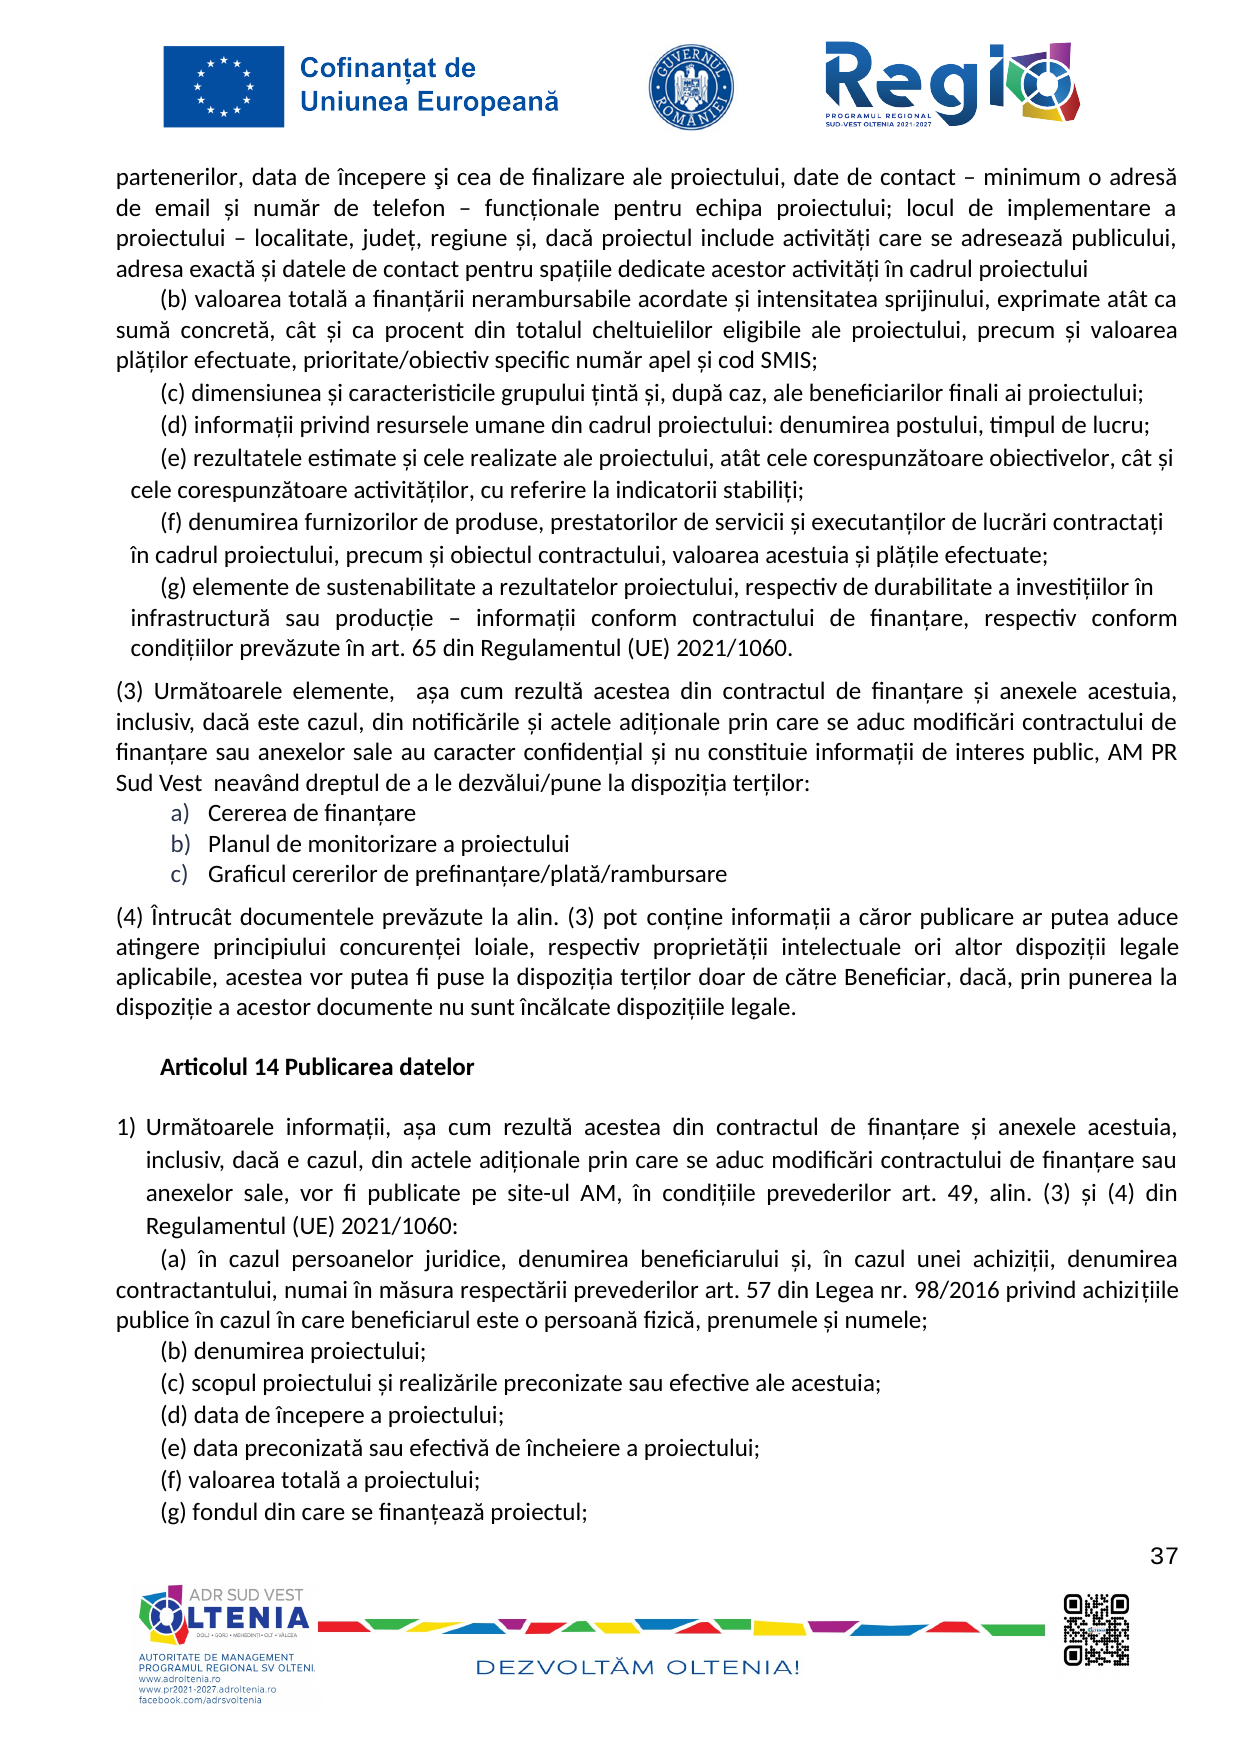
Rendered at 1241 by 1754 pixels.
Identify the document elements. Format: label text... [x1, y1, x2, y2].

picture [823, 40, 1082, 129]
list (g) fondul din care se finanțează proiectul; [116, 1496, 1179, 1527]
text Articolul 14 Publicarea datelor [86, 1052, 1179, 1082]
list (a) în cazul persoanelor juridice, denumirea beneficiarului și, în cazul unei achiziții, denumirea contractantului, numai în măsura respectării prevederilor art. 57 din Legea nr. 98/2016 privind achiziţiile publice în cazul în care beneficiarul este o persoană fizică, prenumele și numele; [116, 1243, 1179, 1335]
list Următoarele informații, așa cum rezultă acestea din contractul de finanțare și anexele acestuia, inclusiv, dacă e cazul, din actele adiționale prin care se aduc modificări contractului de finanțare sau anexelor sale, vor fi publicate pe site-ul AM, în condițiile prevederilor art. 49, alin. (3) și (4) din Regulamentul (UE) 2021/1060: [116, 1112, 1179, 1241]
list (c) dimensiunea și caracteristicile grupului țintă și, după caz, ale beneficiarilor finali ai proiectului; [86, 377, 1179, 407]
picture [158, 42, 561, 131]
list (f) denumirea furnizorilor de produse, prestatorilor de servicii și executanților de lucrări contractați [86, 507, 1179, 537]
list Cererea de finanţare [170, 797, 1179, 828]
list (d) informații privind resursele umane din cadrul proiectului: denumirea postului, timpul de lucru; [86, 409, 1179, 440]
text (4) Întrucât documentele prevăzute la alin. (3) pot conține informaţii a căror publicare ar putea aduce atingere principiului concurenţei loiale, respectiv proprietăţii intelectuale ori altor dispoziţii legale aplicabile, acestea vor putea fi puse la dispoziția terților doar de către Beneficiar, dacă, prin punerea la dispoziție a acestor documente nu sunt încălcate dispozițiile legale. [116, 902, 1179, 1022]
list (b) denumirea proiectului; [116, 1335, 1179, 1365]
picture [131, 1582, 1134, 1711]
list (g) elemente de sustenabilitate a rezultatelor proiectului, respectiv de durabilitate a investițiilor în [86, 571, 1179, 602]
list (f) valoarea totală a proiectului; [116, 1464, 1179, 1494]
list (d) data de începere a proiectului; [116, 1399, 1179, 1430]
list (c) scopul proiectului și realizările preconizate sau efective ale acestuia; [116, 1367, 1179, 1398]
text infrastructură sau producție – informații conform contractului de finanțare, respectiv conform condițiilor prevăzute în art. 65 din Regulamentul (UE) 2021/1060. [130, 602, 1179, 663]
list (e) data preconizată sau efectivă de încheiere a proiectului; [116, 1432, 1179, 1462]
text (b) valoarea totală a finanțării nerambursabile acordate și intensitatea sprijinului, exprimate atât ca sumă concretă, cât și ca procent din totalul cheltuielilor eligibile ale proiectului, precum și valoarea plăților efectuate, prioritate/obiectiv specific număr apel și cod SMIS; [116, 283, 1179, 375]
list (e) rezultatele estimate și cele realizate ale proiectului, atât cele corespunzătoare obiectivelor, cât și [86, 442, 1179, 472]
list (3) Următoarele elemente, așa cum rezultă acestea din contractul de finanțare și anexele acestuia, inclusiv, dacă este cazul, din notificările și actele adiționale prin care se aduc modificări contractului de finanțare sau anexelor sale au caracter confidențial și nu constituie informații de interes public, AM PR Sud Vest neavând dreptul de a le dezvălui/pune la dispoziția terților: [86, 675, 1179, 797]
picture [645, 42, 739, 132]
list Graficul cererilor de prefinanțare/plată/rambursare [170, 858, 1179, 889]
list Planul de monitorizare a proiectului [170, 828, 1179, 858]
text în cadrul proiectului, precum și obiectul contractului, valoarea acestuia și plățile efectuate; [130, 539, 1179, 569]
text cele corespunzătoare activităților, cu referire la indicatorii stabiliți; [130, 474, 1179, 505]
